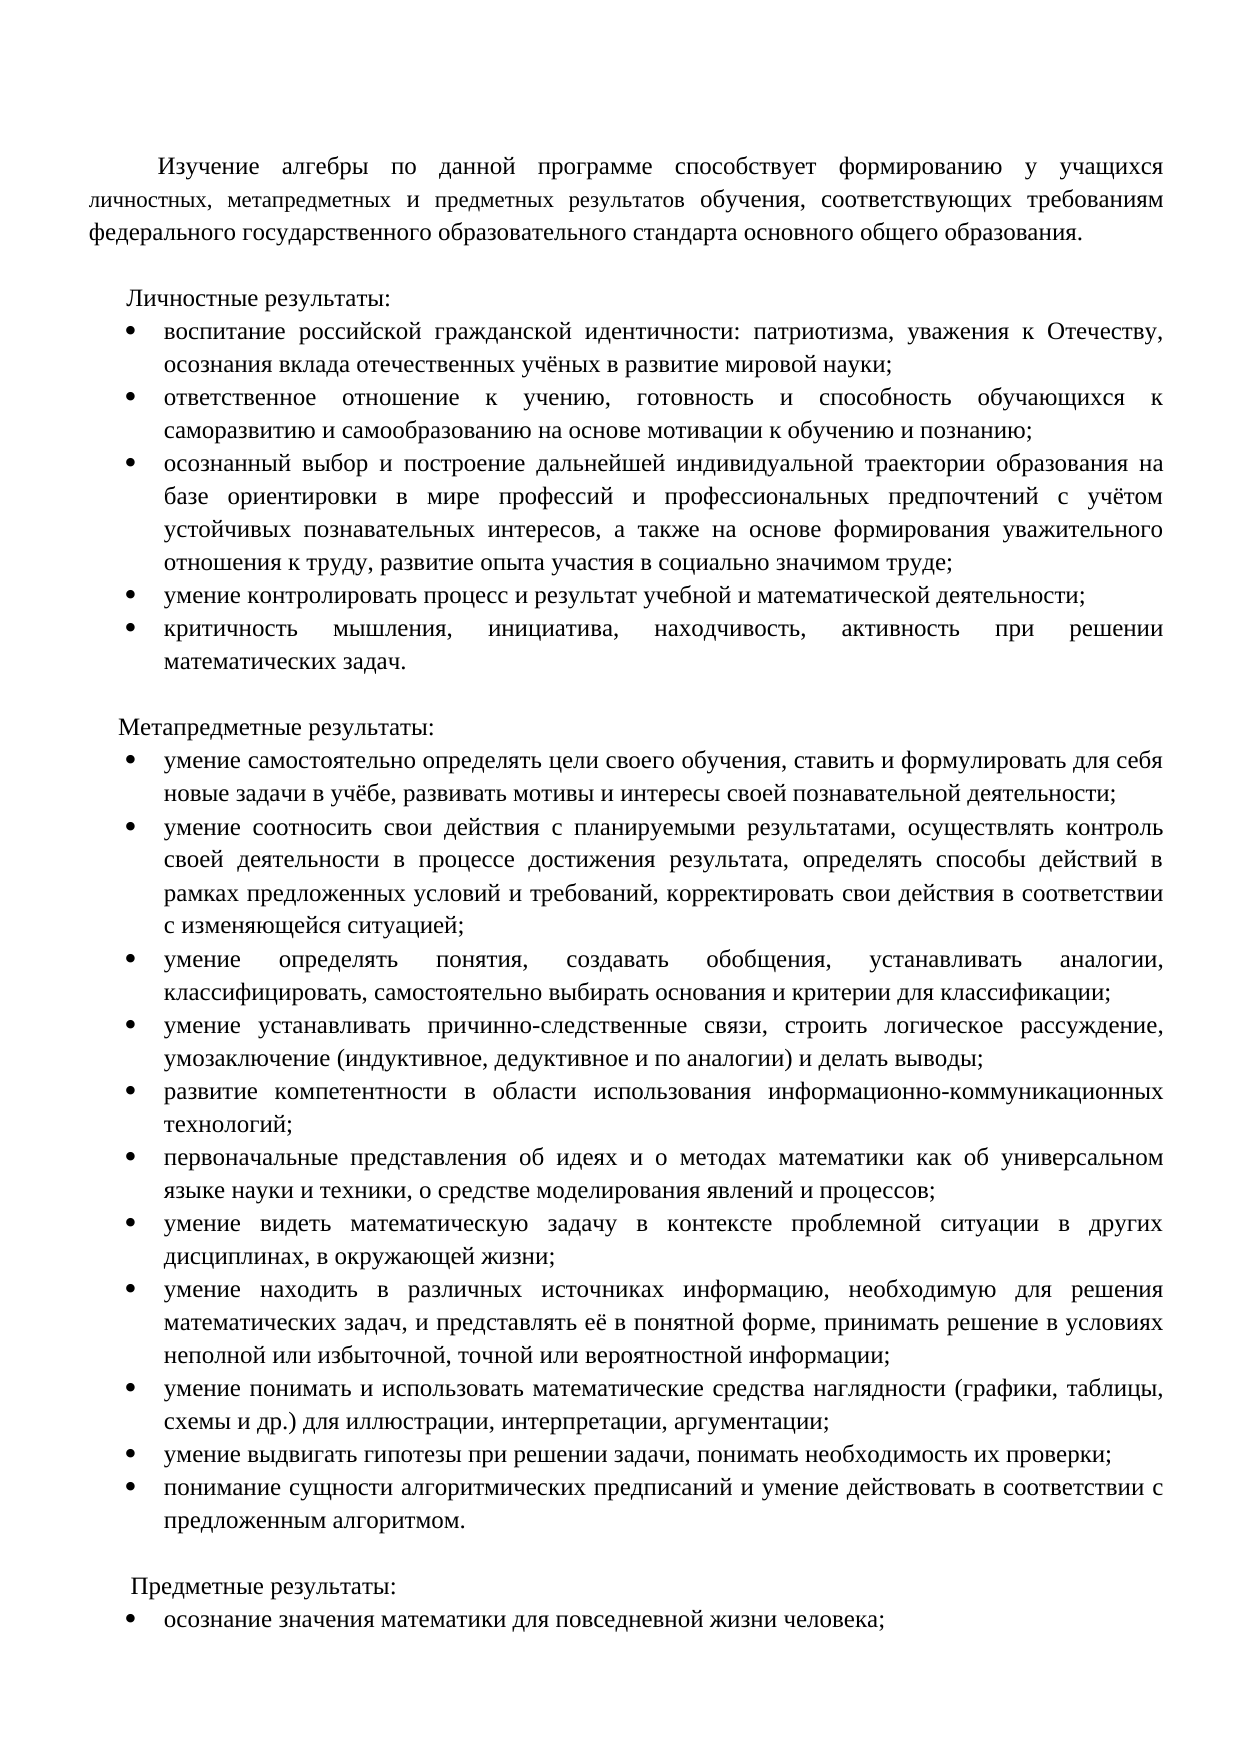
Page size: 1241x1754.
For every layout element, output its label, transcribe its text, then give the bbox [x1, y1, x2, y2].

list умение контролировать процесс и результат учебной и математической деятельности; [126, 580, 1164, 609]
list осознание значения математики для повседневной жизни человека; [126, 1604, 1164, 1633]
text Метапредметные результаты: [118, 712, 1166, 741]
list умение понимать и использовать математические средства наглядности (графики, таблицы, схемы и др.) для иллюстрации, интерпретации, аргументации; [126, 1373, 1164, 1435]
list критичность мышления, инициатива, находчивость, активность при решении математических задач. [126, 613, 1164, 675]
list понимание сущности алгоритмических предписаний и умение действовать в соответствии с предложенным алгоритмом. [126, 1472, 1164, 1534]
list воспитание российской гражданской идентичности: патриотизма, уважения к Отечеству, осознания вклада отечественных учёных в развитие мировой науки; [126, 316, 1164, 378]
list первоначальные представления об идеях и о методах математики как об универсальном языке науки и техники, о средстве моделирования явлений и процессов; [126, 1142, 1164, 1203]
list умение устанавливать причинно-следственные связи, строить логическое рассуждение, умозаключение (индуктивное, дедуктивное и по аналогии) и делать выводы; [126, 1010, 1164, 1071]
list умение определять понятия, создавать обобщения, устанавливать аналогии, классифицировать, самостоятельно выбирать основания и критерии для классификации; [126, 944, 1164, 1005]
list умение соотносить свои действия с планируемыми результатами, осуществлять контроль своей деятельности в процессе достижения результата, определять способы действий в рамках предложенных условий и требований, корректировать свои действия в соответствии с изменяющейся ситуацией; [126, 812, 1164, 939]
list умение выдвигать гипотезы при решении задачи, понимать необходимость их проверки; [126, 1439, 1164, 1468]
list умение находить в различных источниках информацию, необходимую для решения математических задач, и представлять её в понятной форме, принимать решение в условиях неполной или избыточной, точной или вероятностной информации; [126, 1274, 1164, 1369]
text Предметные результаты: [130, 1571, 1166, 1600]
list умение видеть математическую задачу в контексте проблемной ситуации в других дисциплинах, в окружающей жизни; [126, 1208, 1164, 1269]
text Изучение алгебры по данной программе способствует формированию у учащихся личностных, метапредметных и предметных результатов обучения, соответствующих требованиям федерального государственного образовательного стандарта основного общего образования. [89, 151, 1164, 246]
list умение самостоятельно определять цели своего обучения, ставить и формулировать для себя новые задачи в учёбе, развивать мотивы и интересы своей познавательной деятельности; [126, 746, 1164, 807]
list развитие компетентности в области использования информационно-коммуникационных технологий; [126, 1076, 1164, 1137]
list ответственное отношение к учению, готовность и способность обучающихся к саморазвитию и самообразованию на основе мотивации к обучению и познанию; [126, 382, 1164, 444]
list осознанный выбор и построение дальнейшей индивидуальной траектории образования на базе ориентировки в мире профессий и профессиональных предпочтений с учётом устойчивых познавательных интересов, а также на основе формирования уважительного отношения к труду, развитие опыта участия в социально значимом труде; [126, 448, 1164, 576]
text Личностные результаты: [91, 283, 1166, 312]
